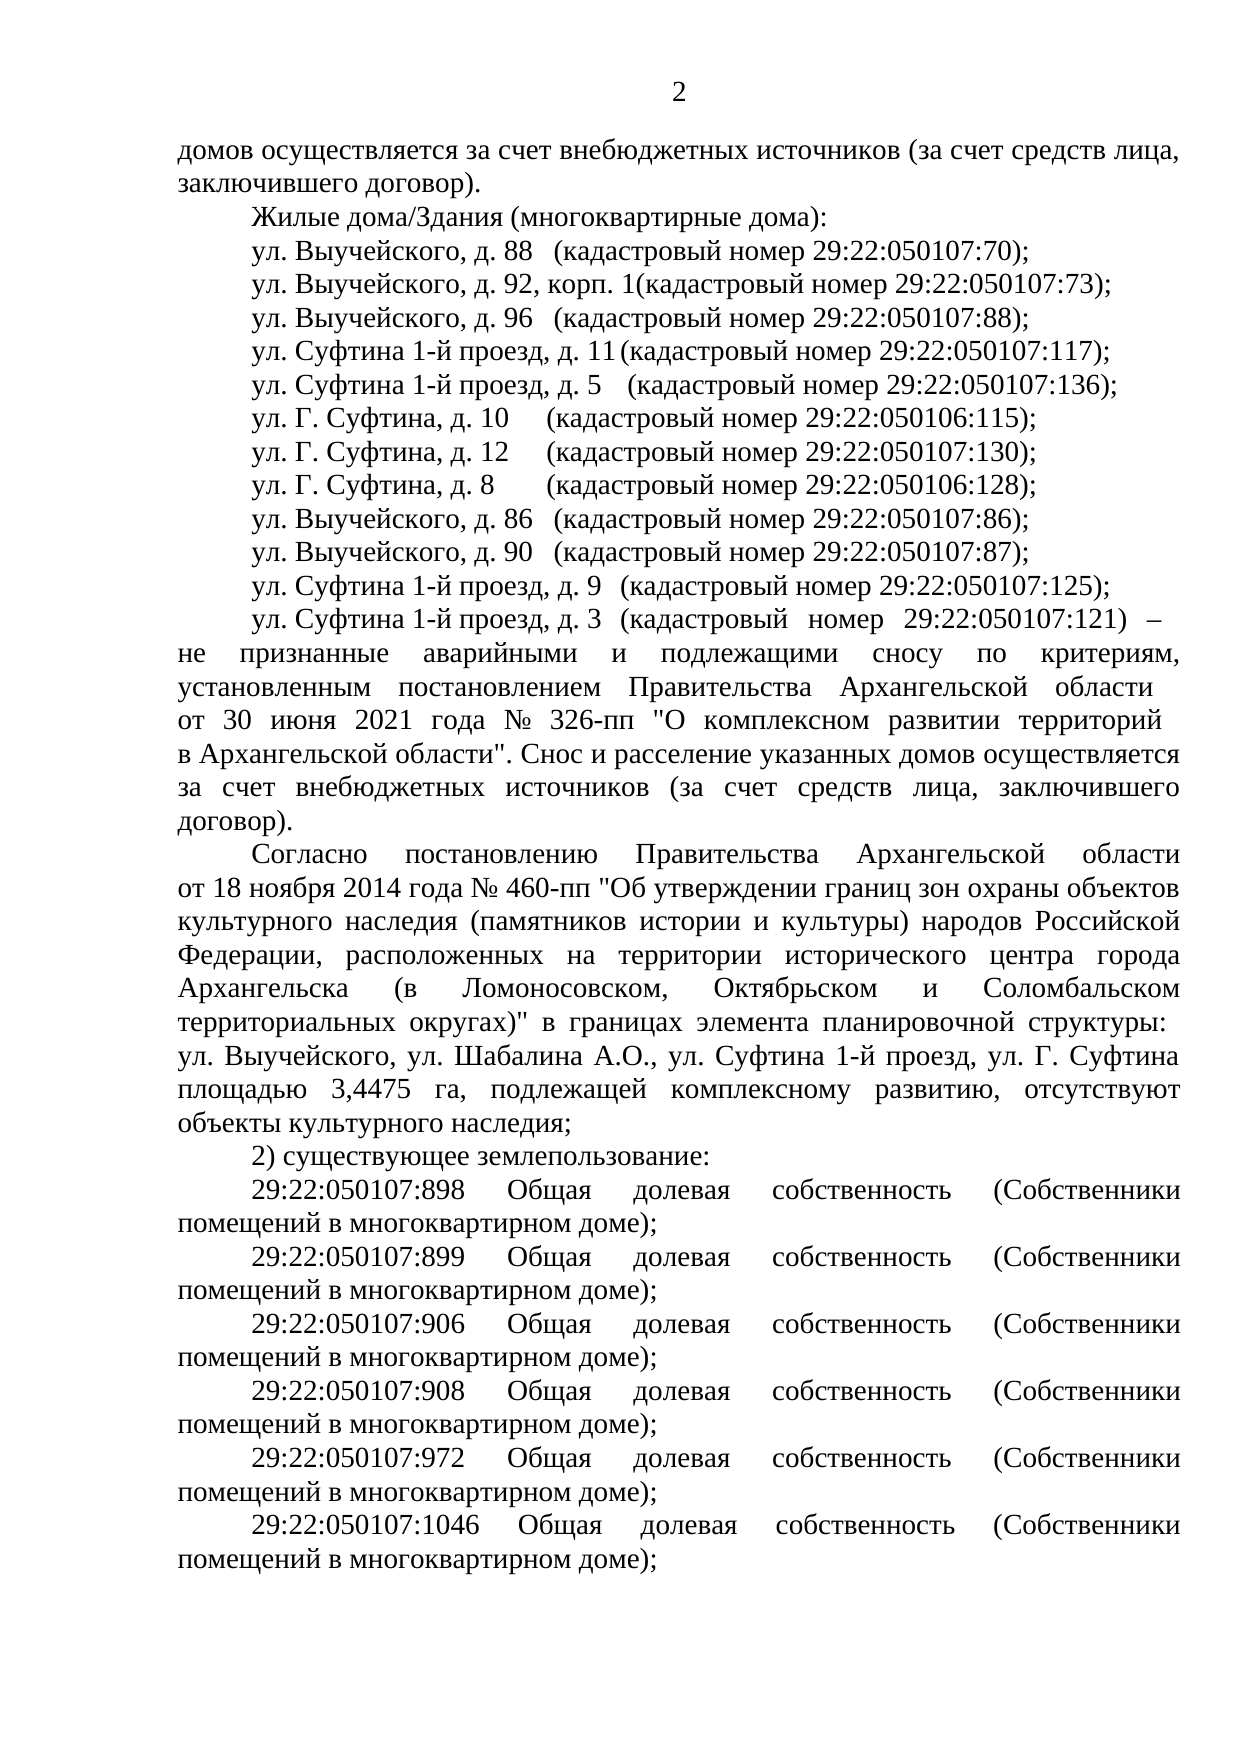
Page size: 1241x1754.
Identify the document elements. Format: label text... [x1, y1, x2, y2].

text ул. Выучейского, д. 88 (кадастровый номер 29:22:050107:70); [177, 233, 1181, 266]
text ул. Суфтина 1-й проезд, д. 5 (кадастровый номер 29:22:050107:136); [177, 367, 1181, 400]
text 29:22:050107:908 Общая долевая собственность (Собственники помещений в многоквартирном доме); [177, 1373, 1181, 1440]
text 2) существующее землепользование: [177, 1138, 1181, 1172]
text 29:22:050107:899 Общая долевая собственность (Собственники помещений в многоквартирном доме); [177, 1239, 1181, 1306]
text ул. Суфтина 1-й проезд, д. 3 (кадастровый номер 29:22:050107:121) – не признанные аварийными и подлежащими сносу по критериям, установленным постановлением Правительства Архангельской области от 30 июня 2021 года № 326-пп "О комплексном развитии территорий в Архангельской области". Снос и расселение указанных домов осуществляется за счет внебюджетных источников (за счет средств лица, заключившего договор). [177, 602, 1181, 836]
text Согласно постановлению Правительства Архангельской области от 18 ноября 2014 года № 460-пп "Об утверждении границ зон охраны объектов культурного наследия (памятников истории и культуры) народов Российской Федерации, расположенных на территории исторического центра города Архангельска (в Ломоносовском, Октябрьском и Соломбальском территориальных округах)" в границах элемента планировочной структуры: ул. Выучейского, ул. Шабалина А.О., ул. Суфтина 1-й проезд, ул. Г. Суфтина площадью 3,4475 га, подлежащей комплексному развитию, отсутствуют объекты культурного наследия; [177, 836, 1181, 1138]
text 29:22:050107:972 Общая долевая собственность (Собственники помещений в многоквартирном доме); [177, 1440, 1181, 1507]
text ул. Г. Суфтина, д. 12 (кадастровый номер 29:22:050107:130); [177, 434, 1181, 467]
text ул. Выучейского, д. 92, корп. 1(кадастровый номер 29:22:050107:73); [177, 266, 1181, 300]
text 29:22:050107:898 Общая долевая собственность (Собственники помещений в многоквартирном доме); [177, 1172, 1181, 1239]
text 29:22:050107:1046 Общая долевая собственность (Собственники помещений в многоквартирном доме); [177, 1507, 1181, 1574]
text ул. Суфтина 1-й проезд, д. 9 (кадастровый номер 29:22:050107:125); [177, 568, 1181, 602]
text ул. Г. Суфтина, д. 8 (кадастровый номер 29:22:050106:128); [177, 467, 1181, 501]
text ул. Выучейского, д. 90 (кадастровый номер 29:22:050107:87); [177, 534, 1181, 568]
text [177, 132, 1181, 199]
text 29:22:050107:906 Общая долевая собственность (Собственники помещений в многоквартирном доме); [177, 1306, 1181, 1373]
text ул. Выучейского, д. 96 (кадастровый номер 29:22:050107:88); [177, 300, 1181, 333]
text ул. Суфтина 1-й проезд, д. 11 (кадастровый номер 29:22:050107:117); [177, 333, 1181, 367]
text ул. Г. Суфтина, д. 10 (кадастровый номер 29:22:050106:115); [177, 400, 1181, 434]
text Жилые дома/Здания (многоквартирные дома): [177, 199, 1181, 233]
text ул. Выучейского, д. 86 (кадастровый номер 29:22:050107:86); [177, 501, 1181, 534]
